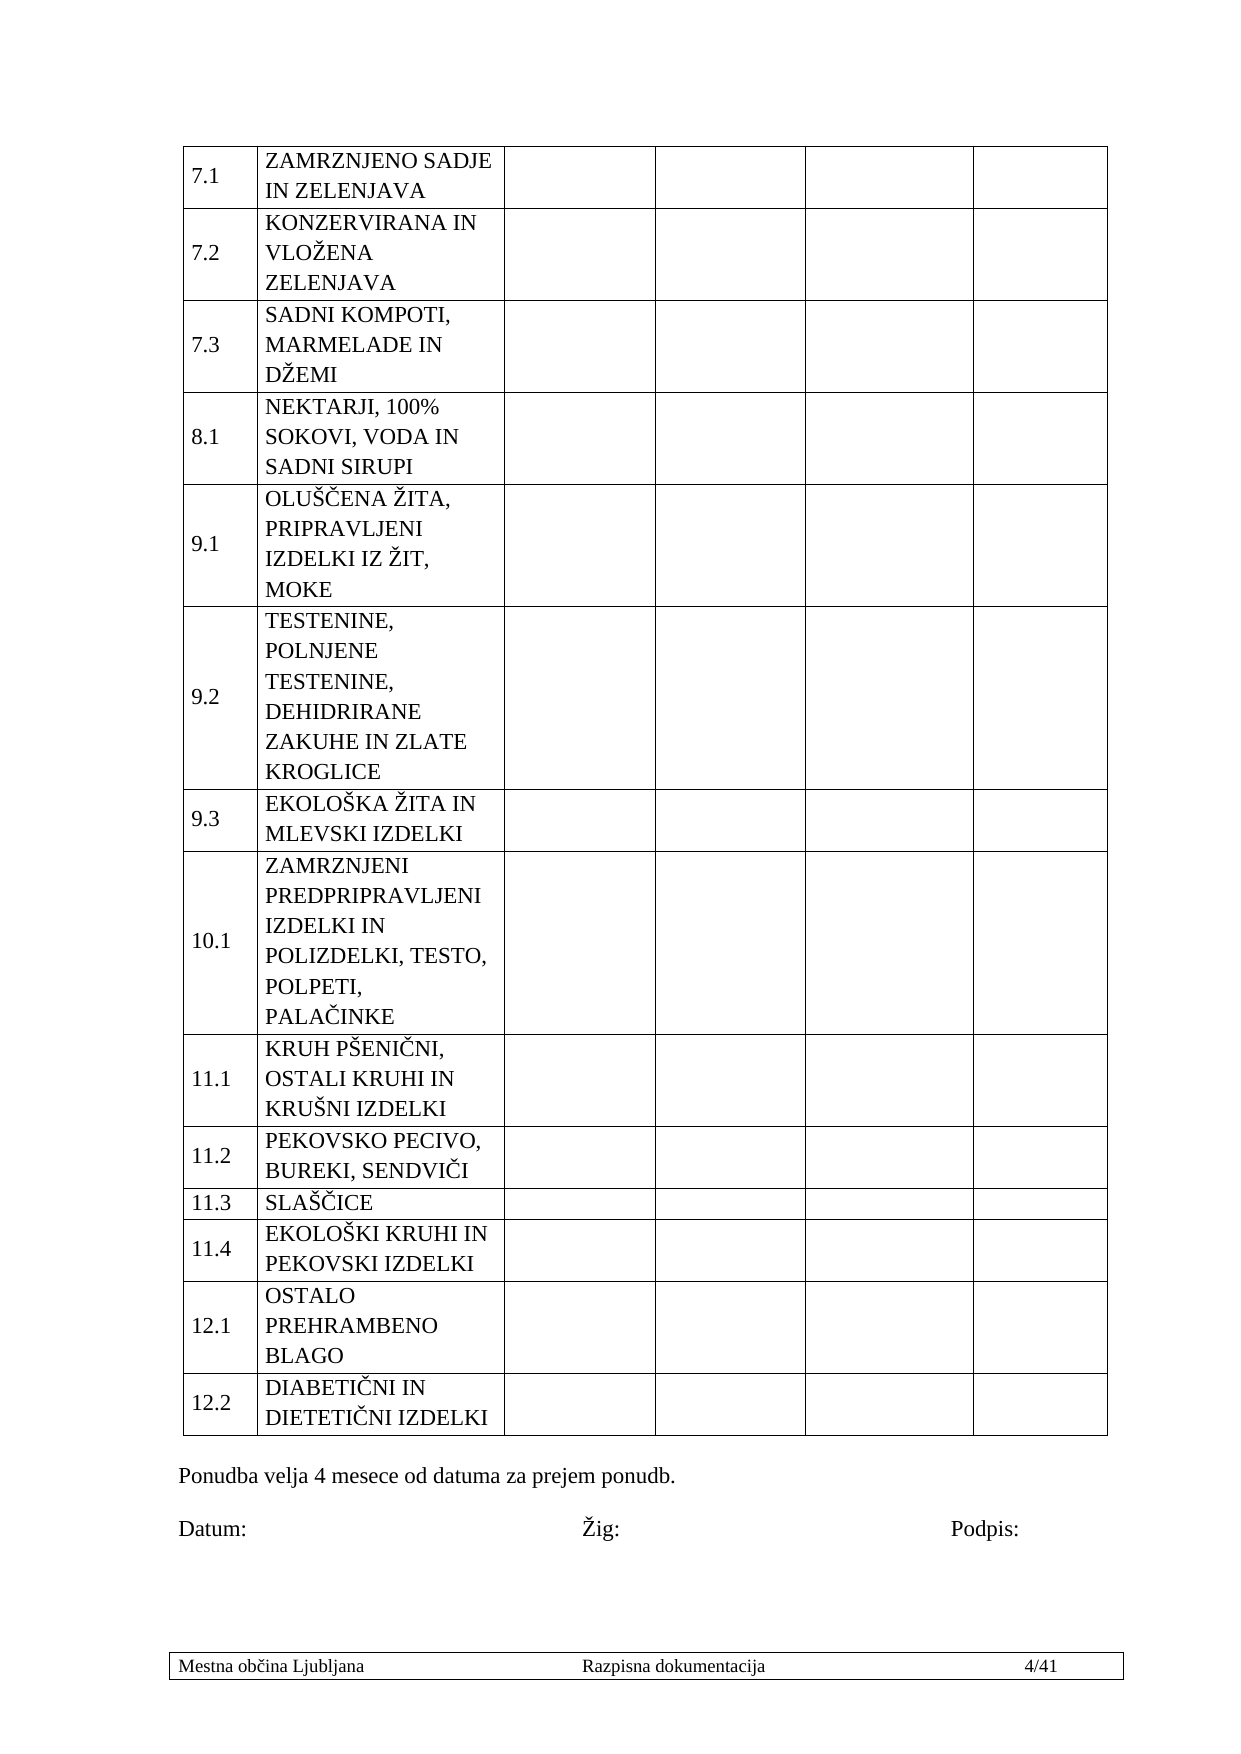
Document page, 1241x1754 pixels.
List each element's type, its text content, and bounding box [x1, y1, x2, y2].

table_cell [974, 209, 1107, 300]
table_cell TESTENINE, POLNJENE TESTENINE, DEHIDRIRANE ZAKUHE IN ZLATE KROGLICE [258, 607, 504, 789]
table_cell 12.1 [184, 1282, 257, 1373]
table_cell [974, 607, 1107, 789]
table_cell 11.3 [184, 1189, 257, 1219]
table_cell [806, 1127, 973, 1187]
table_cell [505, 1220, 655, 1281]
table_cell [656, 209, 805, 300]
table_cell [505, 393, 655, 484]
table_cell [974, 1282, 1107, 1373]
table_cell ZAMRZNJENO SADJE IN ZELENJAVA [258, 147, 504, 208]
table_cell DIABETIČNI IN DIETETIČNI IZDELKI [258, 1374, 504, 1435]
table_cell SLAŠČICE [258, 1189, 504, 1219]
table_cell [656, 147, 805, 208]
table_cell KRUH PŠENIČNI, OSTALI KRUHI IN KRUŠNI IZDELKI [258, 1035, 504, 1126]
table_cell [806, 852, 973, 1033]
table_cell 9.3 [184, 790, 257, 851]
table_cell OLUŠČENA ŽITA, PRIPRAVLJENI IZDELKI IZ ŽIT, MOKE [258, 485, 504, 606]
table_cell [806, 1220, 973, 1281]
table_cell [656, 301, 805, 392]
table_cell 10.1 [184, 852, 257, 1033]
table_cell [806, 1374, 973, 1435]
table_cell [806, 485, 973, 606]
table_cell [806, 790, 973, 851]
table_cell [656, 1189, 805, 1219]
table_cell [656, 1374, 805, 1435]
table_cell [974, 301, 1107, 392]
table_cell 11.4 [184, 1220, 257, 1281]
table_cell [505, 1035, 655, 1126]
table_cell [505, 301, 655, 392]
table_cell 11.1 [184, 1035, 257, 1126]
table_cell 7.2 [184, 209, 257, 300]
table_cell EKOLOŠKI KRUHI IN PEKOVSKI IZDELKI [258, 1220, 504, 1281]
table_cell [505, 485, 655, 606]
table_cell 7.3 [184, 301, 257, 392]
table_cell [806, 301, 973, 392]
table_cell EKOLOŠKA ŽITA IN MLEVSKI IZDELKI [258, 790, 504, 851]
table_cell [806, 393, 973, 484]
table_cell [974, 1220, 1107, 1281]
table_cell [806, 147, 973, 208]
table_cell [974, 1035, 1107, 1126]
table_cell [656, 485, 805, 606]
table_cell KONZERVIRANA IN VLOŽENA ZELENJAVA [258, 209, 504, 300]
table_cell NEKTARJI, 100% SOKOVI, VODA IN SADNI SIRUPI [258, 393, 504, 484]
table_cell 12.2 [184, 1374, 257, 1435]
table_cell [656, 1127, 805, 1187]
table_cell SADNI KOMPOTI, MARMELADE IN DŽEMI [258, 301, 504, 392]
table_cell 8.1 [184, 393, 257, 484]
table_cell [974, 1374, 1107, 1435]
text Ponudba velja 4 mesece od datuma za prejem ponudb. [104, 1462, 1115, 1489]
table_cell [974, 1127, 1107, 1187]
table_cell [974, 1189, 1107, 1219]
table_cell [505, 1374, 655, 1435]
table_cell [656, 1282, 805, 1373]
table_cell [505, 607, 655, 789]
table_cell [505, 209, 655, 300]
table_cell [974, 393, 1107, 484]
table_cell [656, 607, 805, 789]
table_cell [974, 147, 1107, 208]
table_cell [974, 852, 1107, 1033]
table_cell [806, 1282, 973, 1373]
table_cell [974, 790, 1107, 851]
table_cell 11.2 [184, 1127, 257, 1187]
text Datum: Žig: Podpis: [178, 1515, 1115, 1541]
table_cell [974, 485, 1107, 606]
table_cell [806, 607, 973, 789]
table_cell [505, 147, 655, 208]
table_cell [656, 1035, 805, 1126]
table_cell ZAMRZNJENI PREDPRIPRAVLJENI IZDELKI IN POLIZDELKI, TESTO, POLPETI, PALAČINKE [258, 852, 504, 1033]
table_cell PEKOVSKO PECIVO, BUREKI, SENDVIČI [258, 1127, 504, 1187]
table_cell 7.1 [184, 147, 257, 208]
table_cell [505, 852, 655, 1033]
table_cell 9.1 [184, 485, 257, 606]
table_cell [806, 1035, 973, 1126]
table_cell 9.2 [184, 607, 257, 789]
table_cell [656, 393, 805, 484]
table_cell [656, 1220, 805, 1281]
table_cell [505, 1189, 655, 1219]
table_cell [656, 790, 805, 851]
table_cell OSTALO PREHRAMBENO BLAGO [258, 1282, 504, 1373]
table_cell [505, 790, 655, 851]
table_cell [505, 1127, 655, 1187]
table_cell [806, 1189, 973, 1219]
table_cell [505, 1282, 655, 1373]
table_cell [656, 852, 805, 1033]
table_cell [806, 209, 973, 300]
